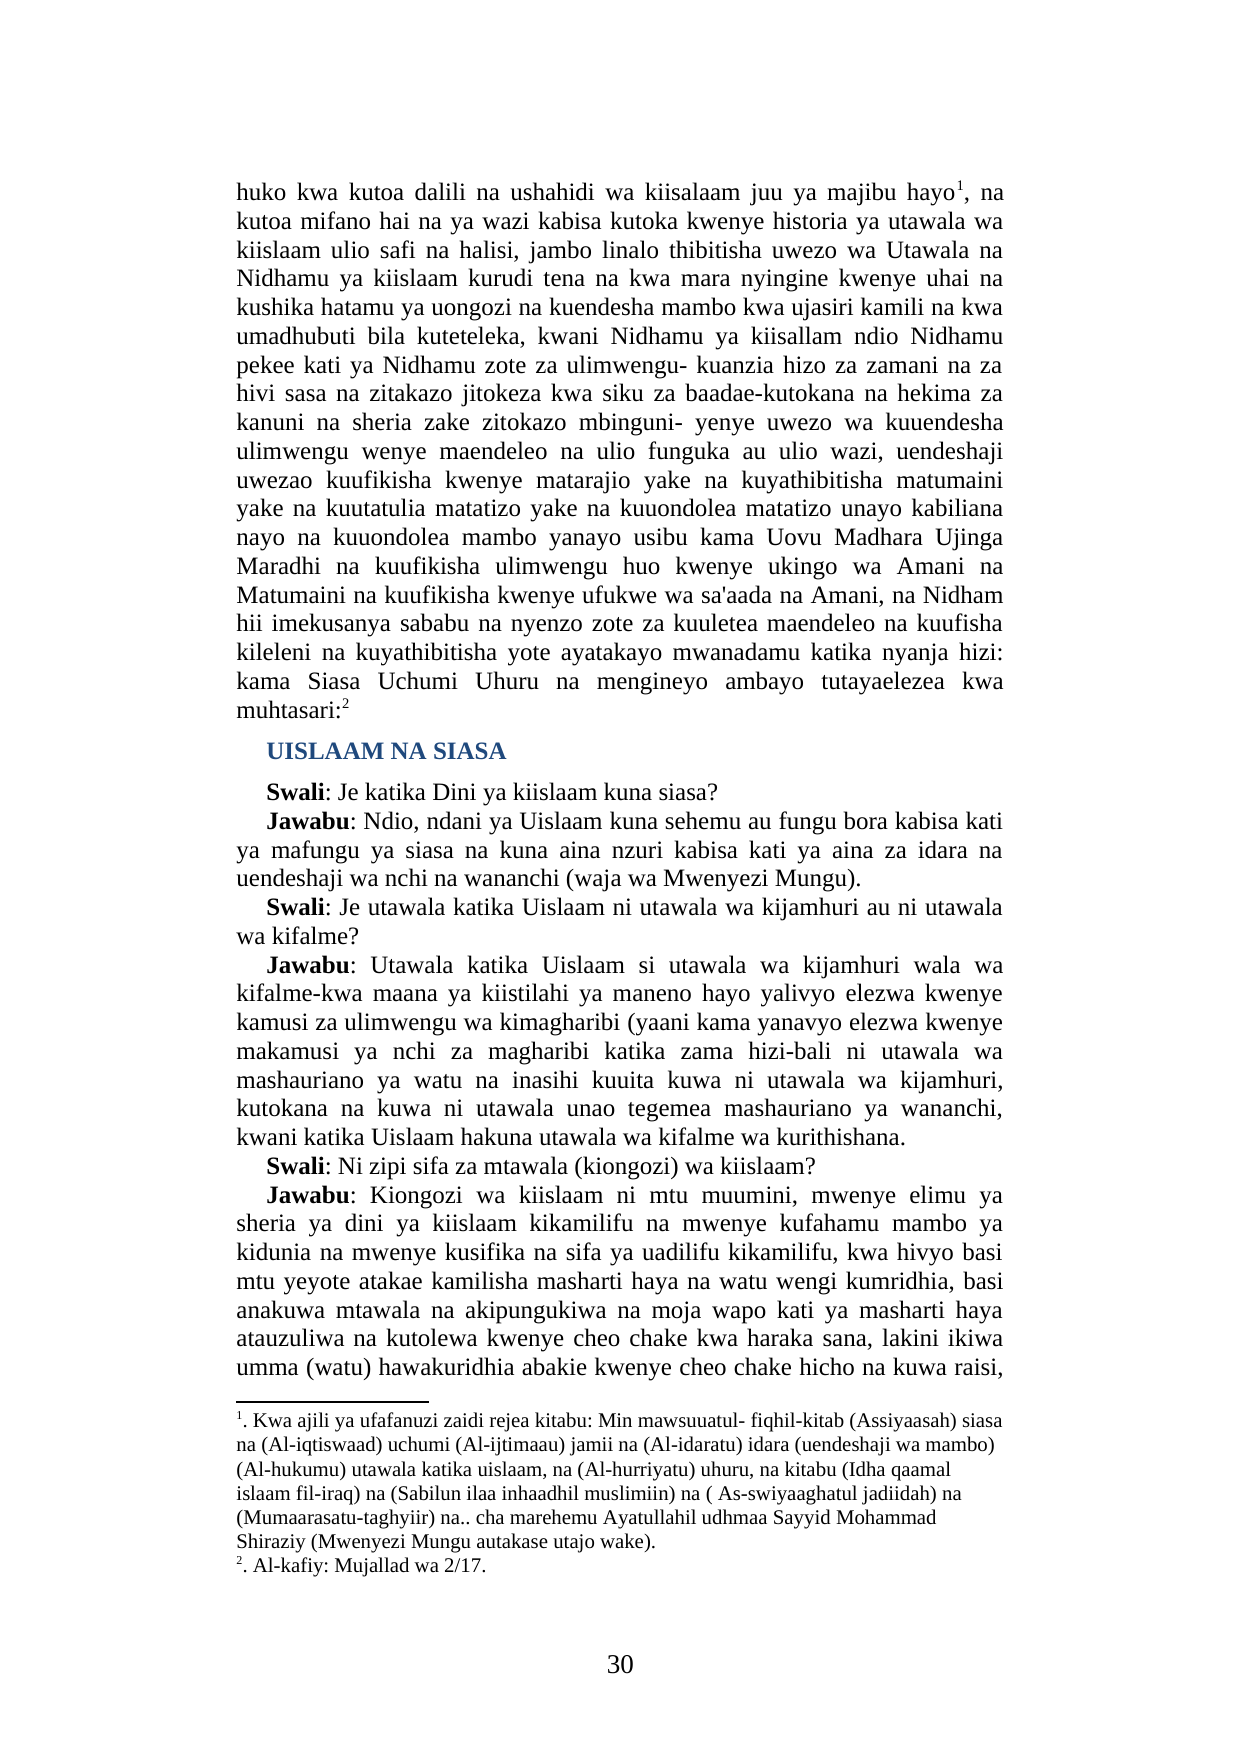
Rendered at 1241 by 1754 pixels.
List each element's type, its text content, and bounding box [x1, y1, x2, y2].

text Swali: Je katika Dini ya kiislaam kuna siasa? [236, 777, 1004, 806]
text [236, 1180, 1004, 1381]
text Swali: Je utawala katika Uislaam ni utawala wa kijamhuri au ni utawala wa kifalme? [236, 892, 1004, 950]
text Jawabu: Utawala katika Uislaam si utawala wa kijamhuri wala wa kifalme-kwa maana ya kiistilahi ya maneno hayo yalivyo elezwa kwenye kamusi za ulimwengu wa kimagharibi (yaani kama yanavyo elezwa kwenye makamusi ya nchi za magharibi katika zama hizi-bali ni utawala wa mashauriano ya watu na inasihi kuuita kuwa ni utawala wa kijamhuri, kutokana na kuwa ni utawala unao tegemea mashauriano ya wananchi, kwani katika Uislaam hakuna utawala wa kifalme wa kurithishana. [236, 950, 1004, 1151]
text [236, 177, 1004, 723]
text Swali: Ni zipi sifa za mtawala (kiongozi) wa kiislaam? [236, 1151, 1004, 1180]
subtitle UISLAAM NA SIASA [236, 736, 1004, 765]
text Jawabu: Ndio, ndani ya Uislaam kuna sehemu au fungu bora kabisa kati ya mafungu ya siasa na kuna aina nzuri kabisa kati ya aina za idara na uendeshaji wa nchi na wananchi (waja wa Mwenyezi Mungu). [236, 806, 1004, 892]
